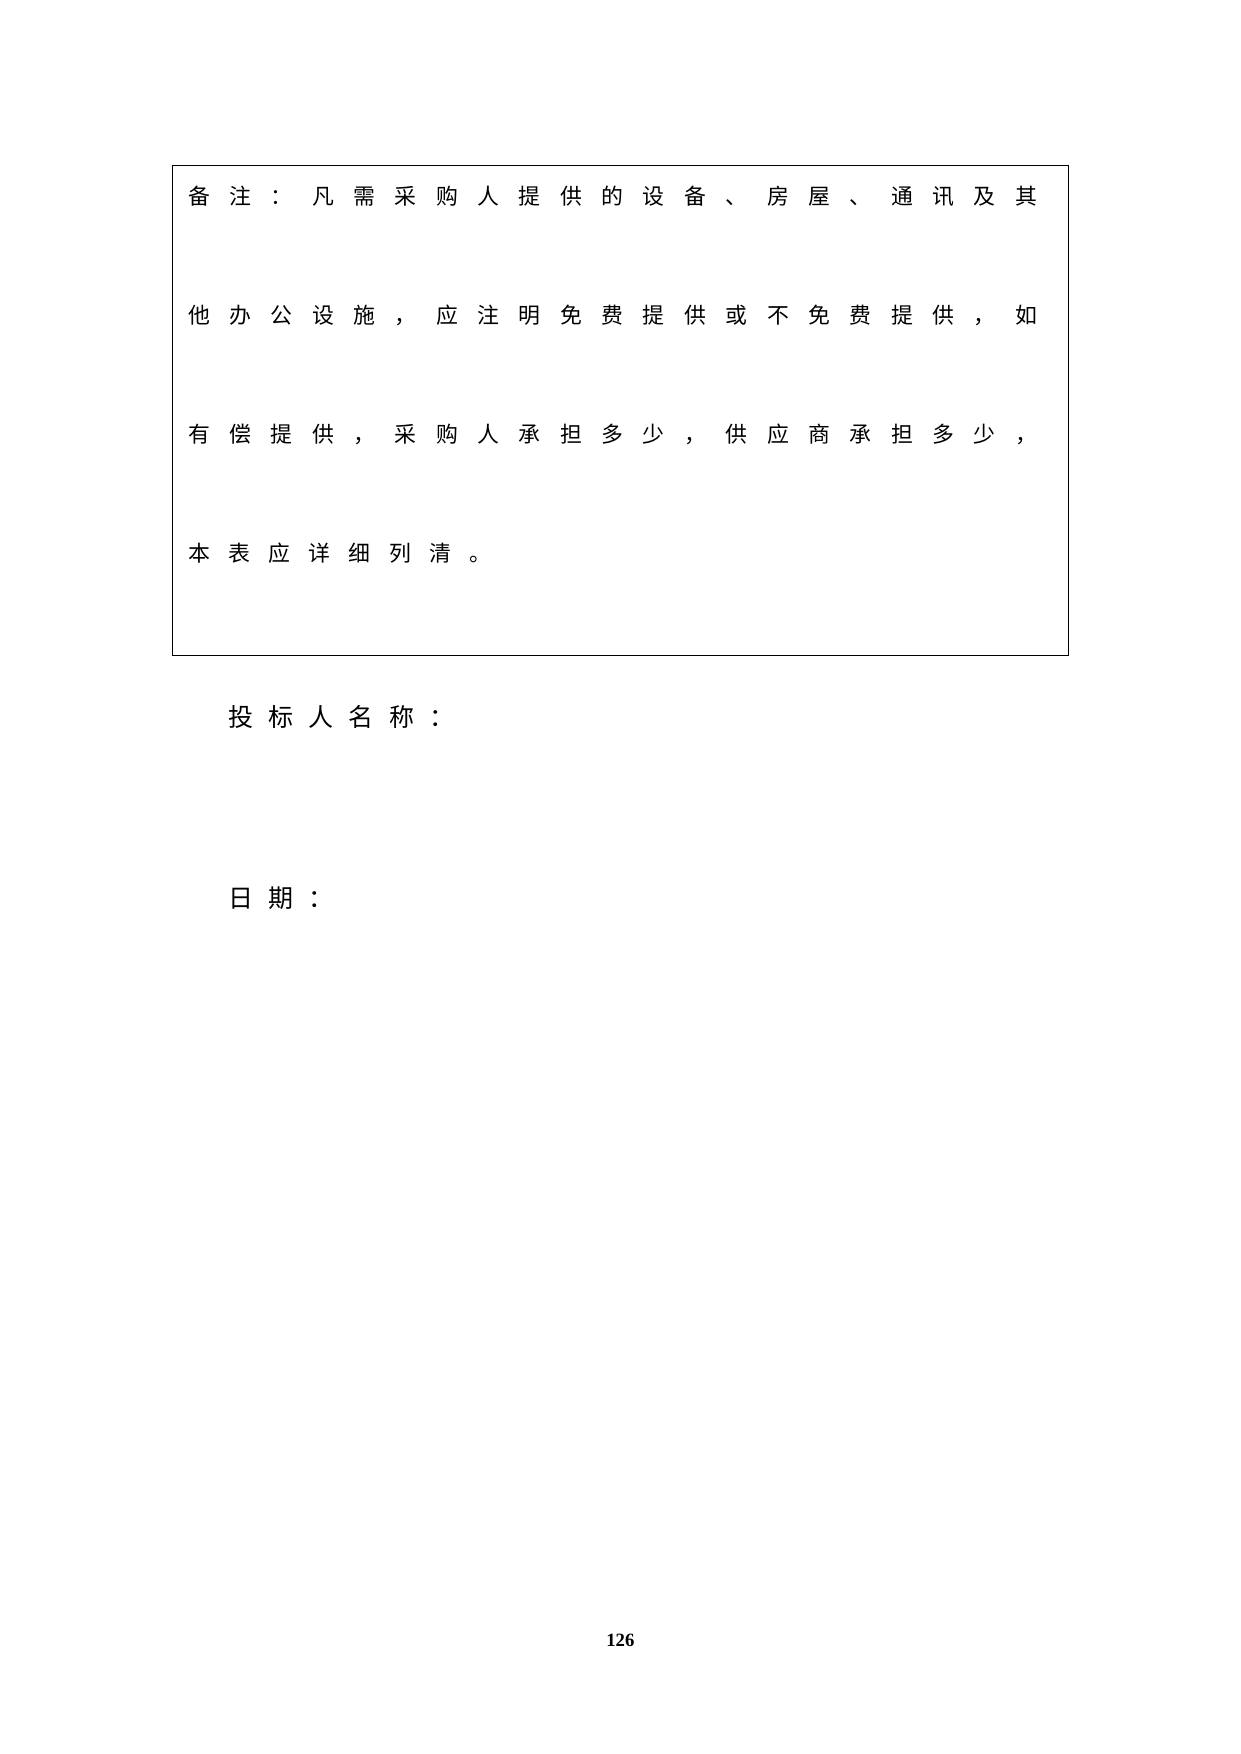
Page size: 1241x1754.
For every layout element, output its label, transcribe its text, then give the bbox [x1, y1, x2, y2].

text 日期： [188, 807, 1043, 926]
table_cell 备注：凡需采购人提供的设备、房屋、通讯及其他办公设施，应注明免费提供或不免费提供，如有偿提供，采购人承担多少，供应商承担多少，本表应详细列清。 [173, 166, 1068, 655]
text 投标人名称： [188, 686, 1043, 745]
